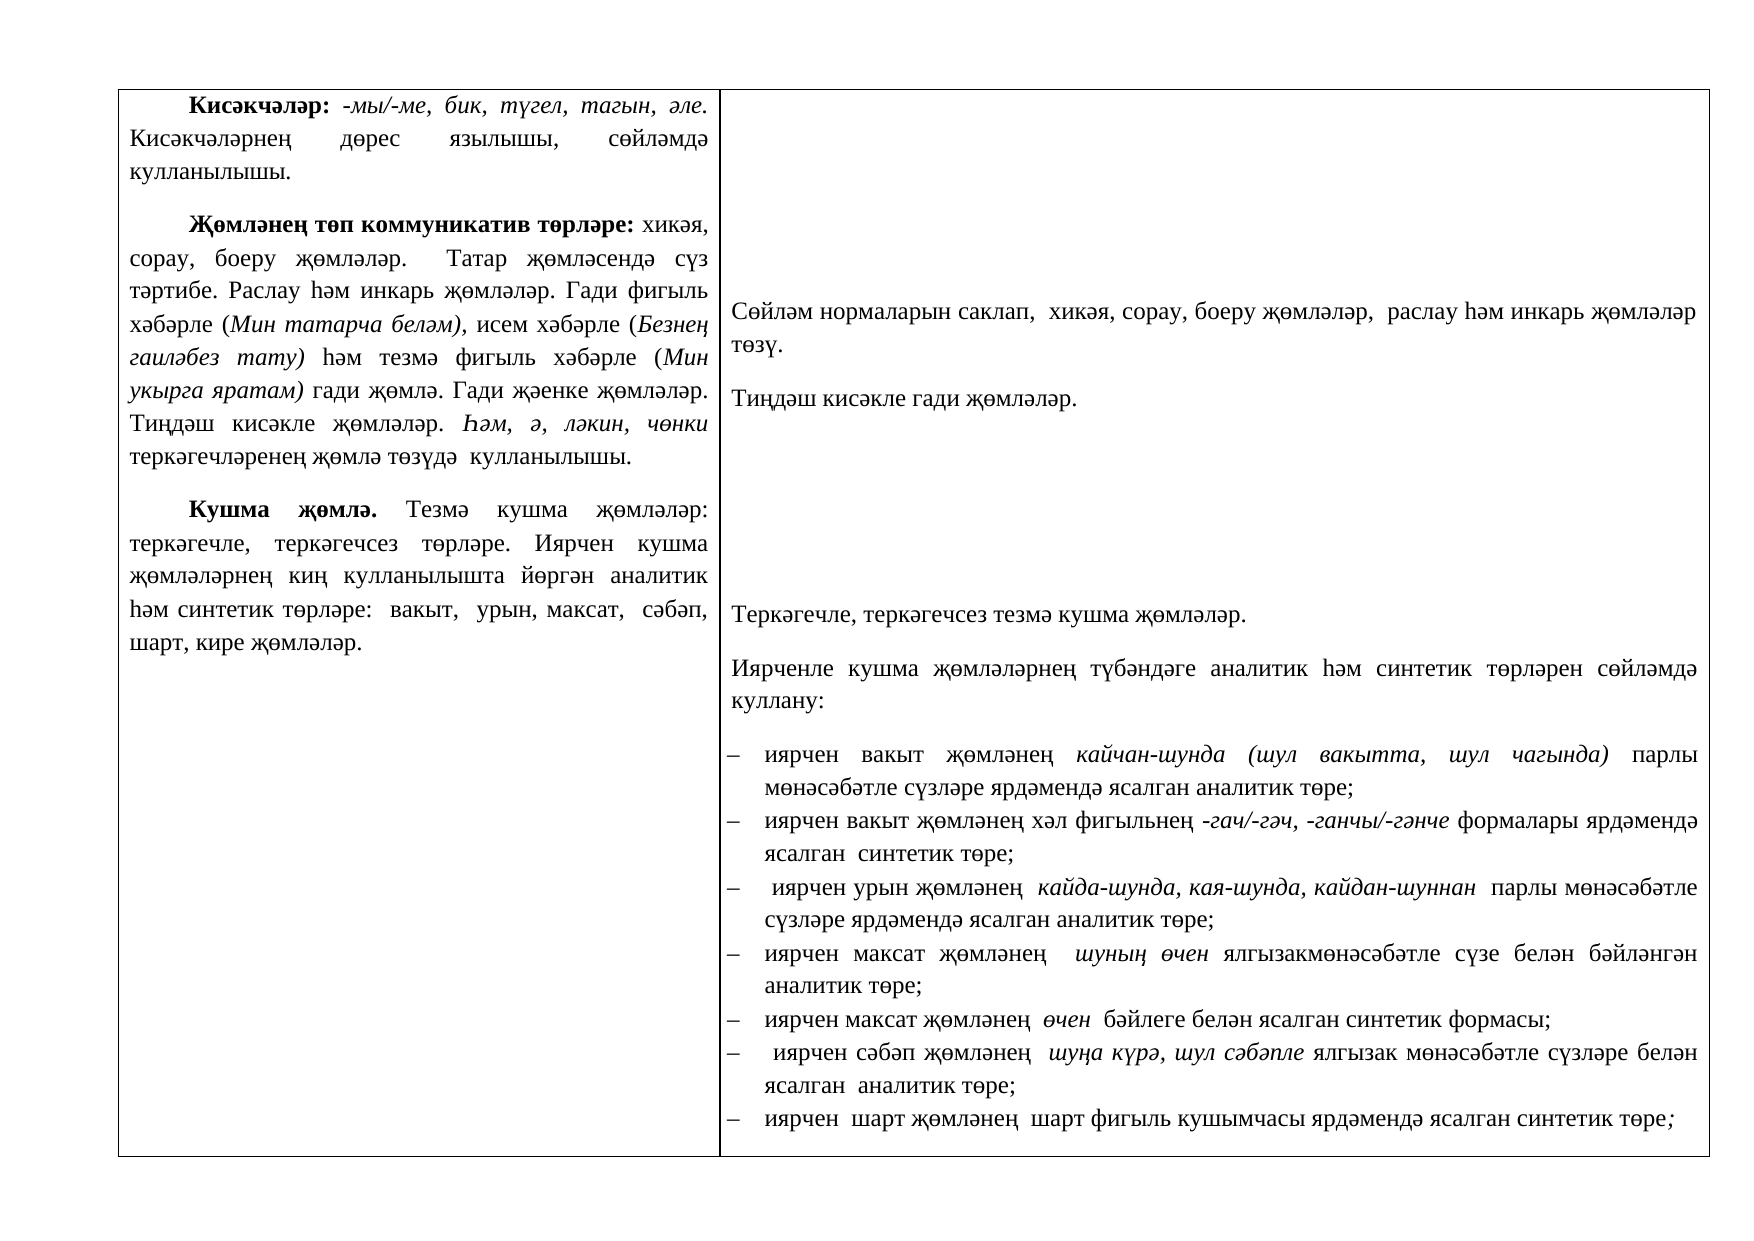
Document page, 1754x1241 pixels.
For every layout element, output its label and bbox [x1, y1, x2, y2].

table_cell [119, 90, 719, 1156]
table_cell [721, 90, 1709, 1156]
